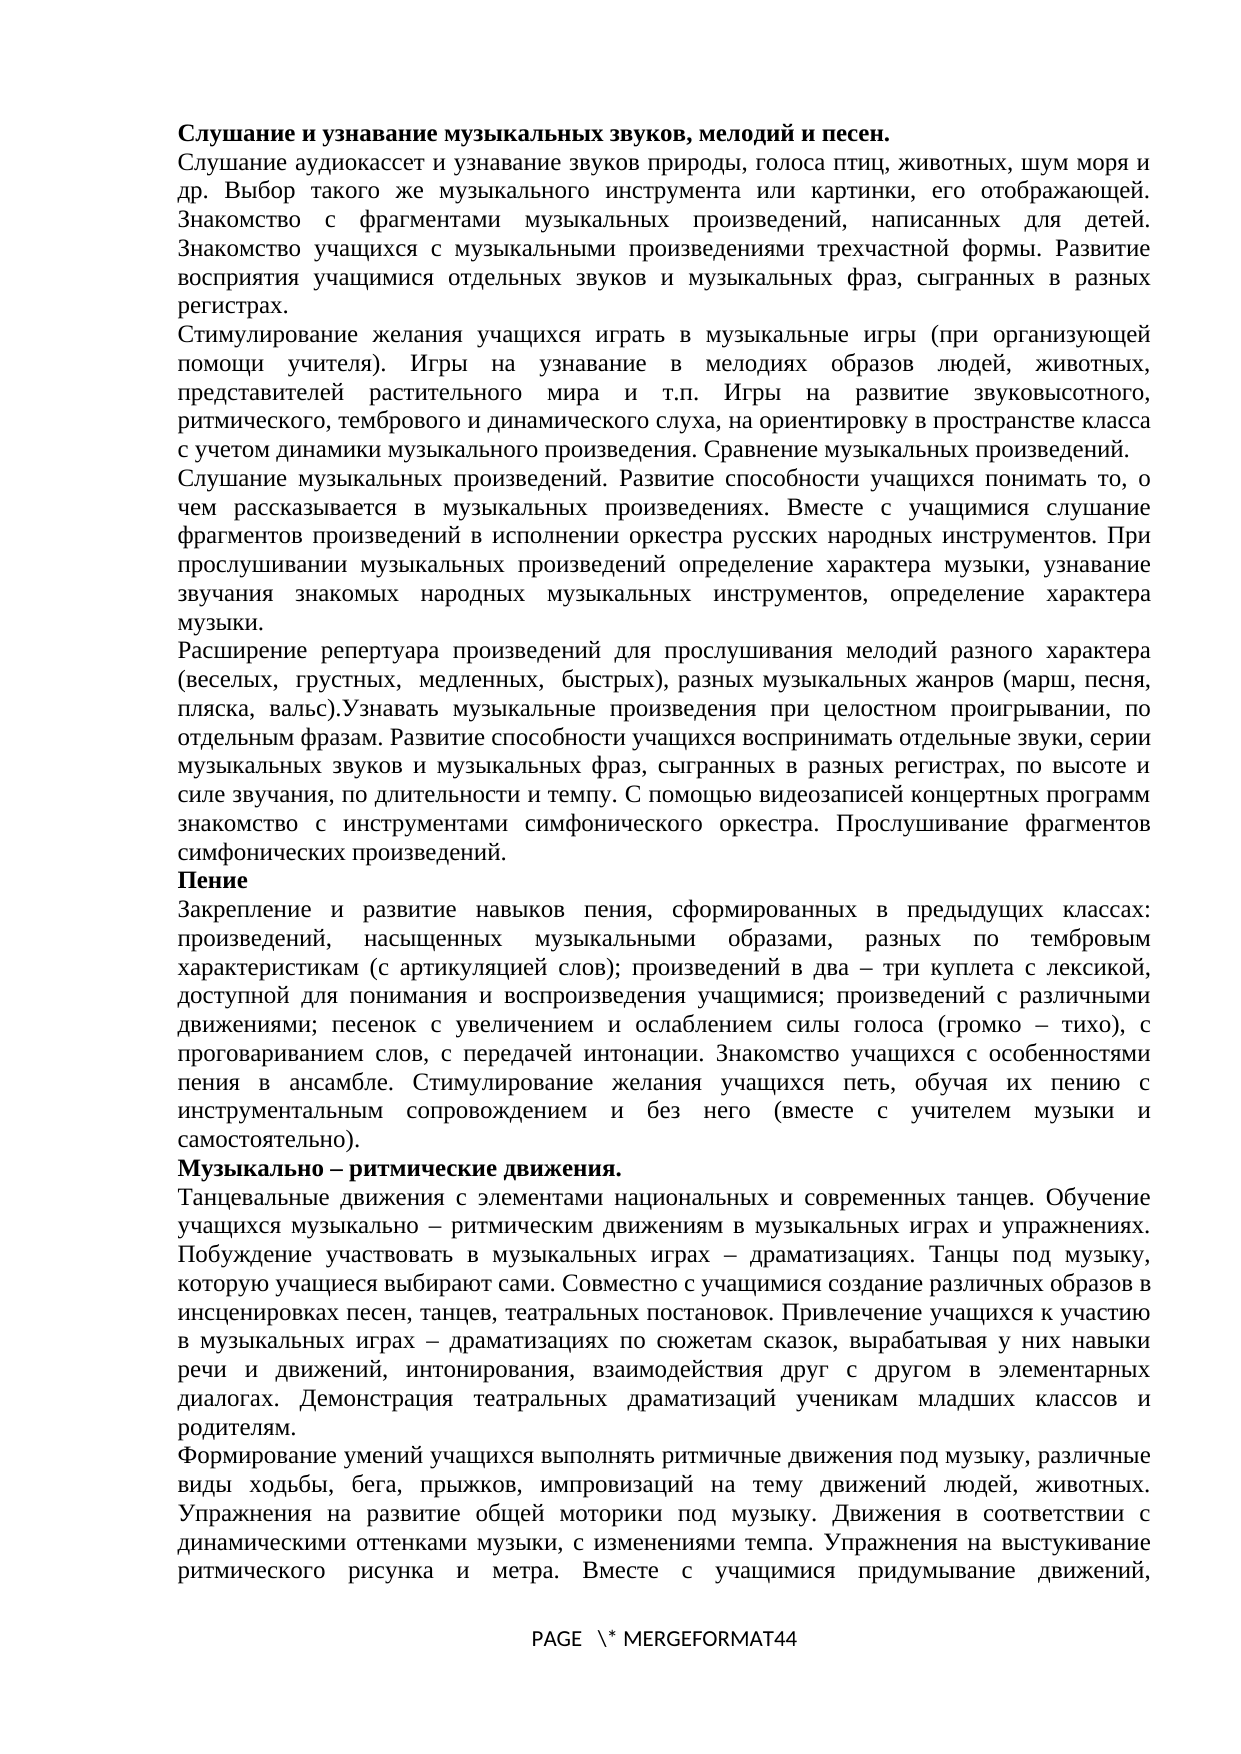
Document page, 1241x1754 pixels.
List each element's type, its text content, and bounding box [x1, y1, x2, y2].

text Слушание и узнавание музыкальных звуков, мелодий и песен. [177, 118, 1152, 147]
text Слушание аудиокассет и узнавание звуков природы, голоса птиц, животных, шум моря и др. Выбор такого же музыкального инструмента или картинки, его отображающей. Знакомство с фрагментами музыкальных произведений, написанных для детей. Знакомство учащихся с музыкальными произведениями трехчастной формы. Развитие восприятия учащимися отдельных звуков и музыкальных фраз, сыгранных в разных регистрах. [177, 147, 1152, 319]
text Пение [177, 866, 1152, 894]
text Музыкально – ритмические движения. [177, 1153, 1152, 1182]
text Танцевальные движения с элементами национальных и современных танцев. Обучение учащихся музыкально – ритмическим движениям в музыкальных играх и упражнениях. Побуждение участвовать в музыкальных играх – драматизациях. Танцы под музыку, которую учащиеся выбирают сами. Совместно с учащимися создание различных образов в инсценировках песен, танцев, театральных постановок. Привлечение учащихся к участию в музыкальных играх – драматизациях по сюжетам сказок, вырабатывая у них навыки речи и движений, интонирования, взаимодействия друг с другом в элементарных диалогах. Демонстрация театральных драматизаций ученикам младших классов и родителям. [177, 1182, 1152, 1441]
text Расширение репертуара произведений для прослушивания мелодий разного характера (веселых, грустных, медленных, быстрых), разных музыкальных жанров (марш, песня, пляска, вальс).Узнавать музыкальные произведения при целостном проигрывании, по отдельным фразам. Развитие способности учащихся воспринимать отдельные звуки, серии музыкальных звуков и музыкальных фраз, сыгранных в разных регистрах, по высоте и силе звучания, по длительности и темпу. С помощью видеозаписей концертных программ знакомство с инструментами симфонического оркестра. Прослушивание фрагментов симфонических произведений. [177, 636, 1152, 866]
text Стимулирование желания учащихся играть в музыкальные игры (при организующей помощи учителя). Игры на узнавание в мелодиях образов людей, животных, представителей растительного мира и т.п. Игры на развитие звуковысотного, ритмического, тембрового и динамического слуха, на ориентировку в пространстве класса с учетом динамики музыкального произведения. Сравнение музыкальных произведений. [177, 319, 1152, 463]
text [177, 1441, 1152, 1584]
text Закрепление и развитие навыков пения, сформированных в предыдущих классах: произведений, насыщенных музыкальными образами, разных по тембровым характеристикам (с артикуляцией слов); произведений в два – три куплета с лексикой, доступной для понимания и воспроизведения учащимися; произведений с различными движениями; песенок с увеличением и ослаблением силы голоса (громко – тихо), с проговариванием слов, с передачей интонации. Знакомство учащихся с особенностями пения в ансамбле. Стимулирование желания учащихся петь, обучая их пению с инструментальным сопровождением и без него (вместе с учителем музыки и самостоятельно). [177, 894, 1152, 1153]
text Слушание музыкальных произведений. Развитие способности учащихся понимать то, о чем рассказывается в музыкальных произведениях. Вместе с учащимися слушание фрагментов произведений в исполнении оркестра русских народных инструментов. При прослушивании музыкальных произведений определение характера музыки, узнавание звучания знакомых народных музыкальных инструментов, определение характера музыки. [177, 463, 1152, 636]
